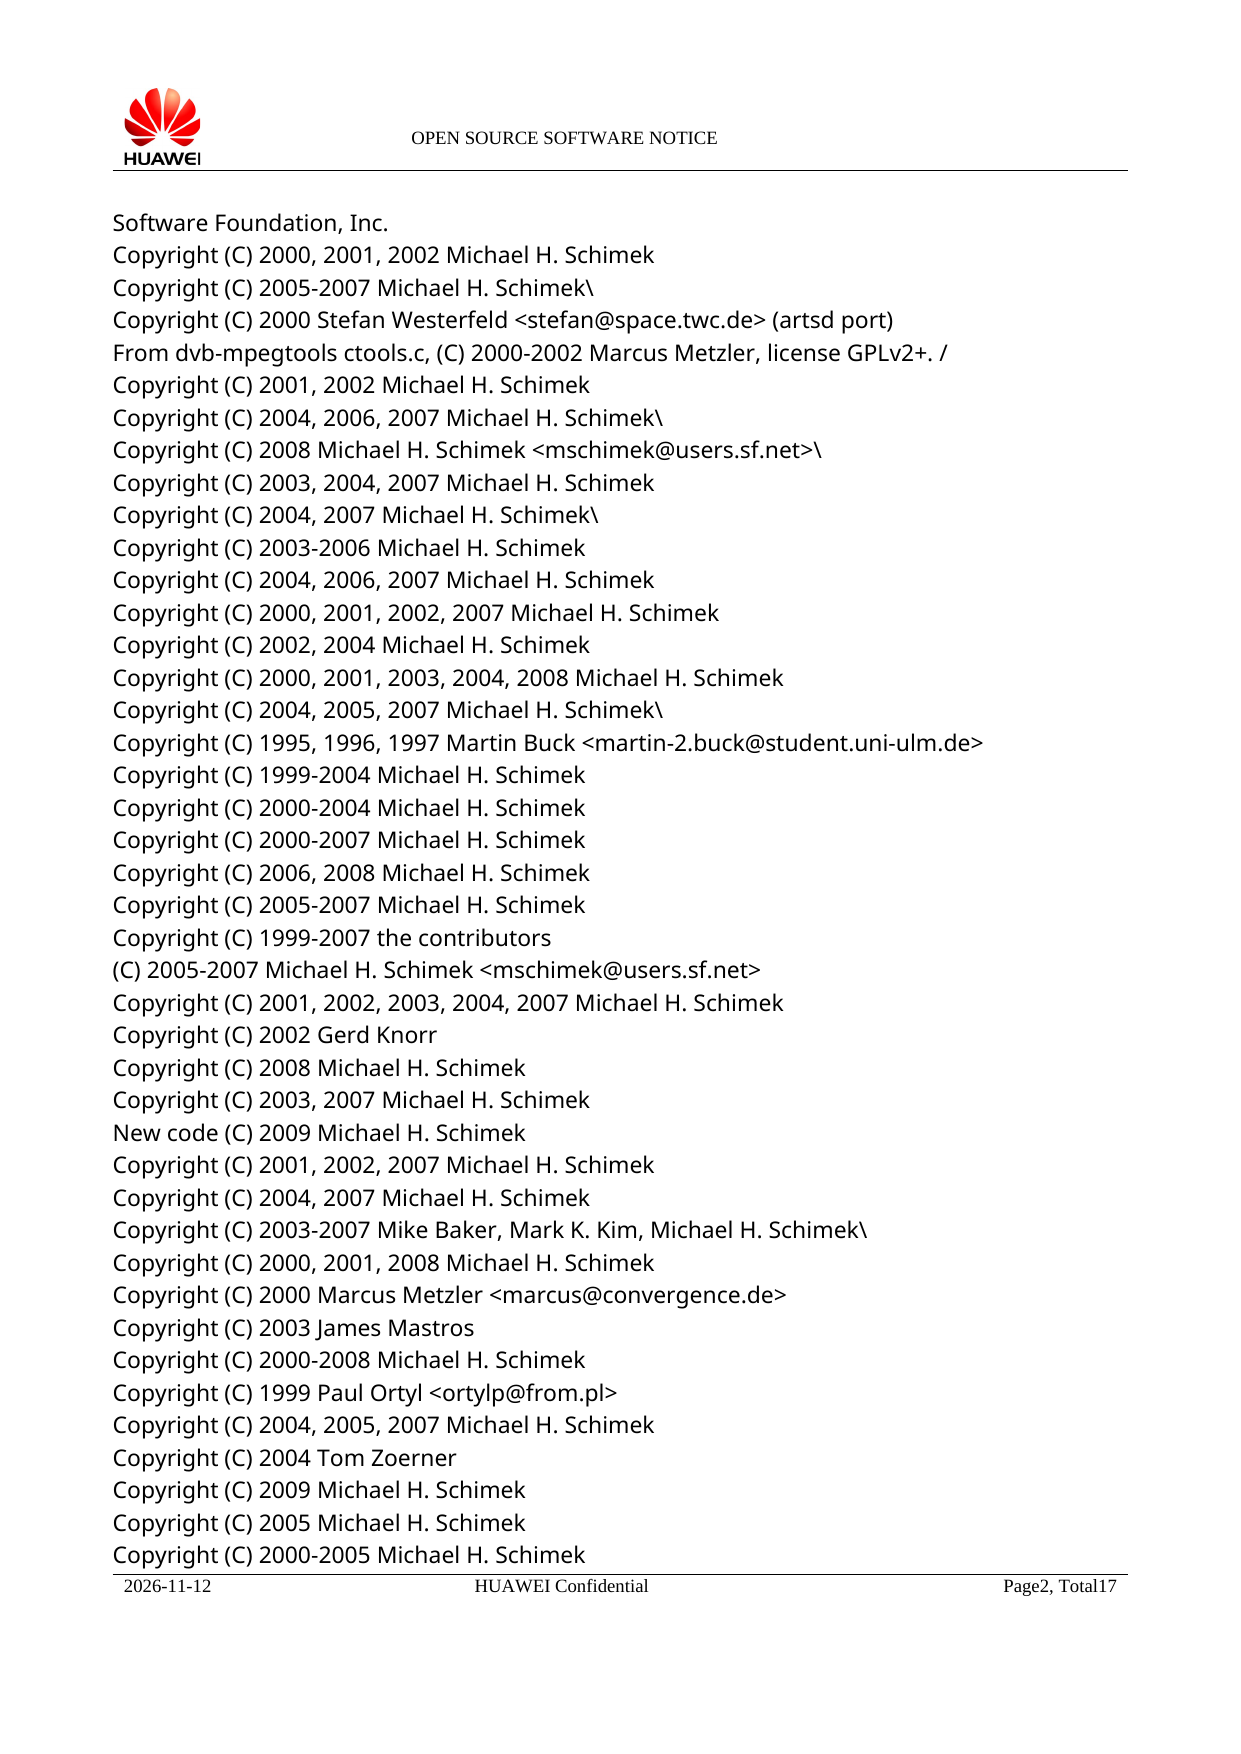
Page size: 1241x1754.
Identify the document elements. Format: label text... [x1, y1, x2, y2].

picture [124, 88, 201, 165]
